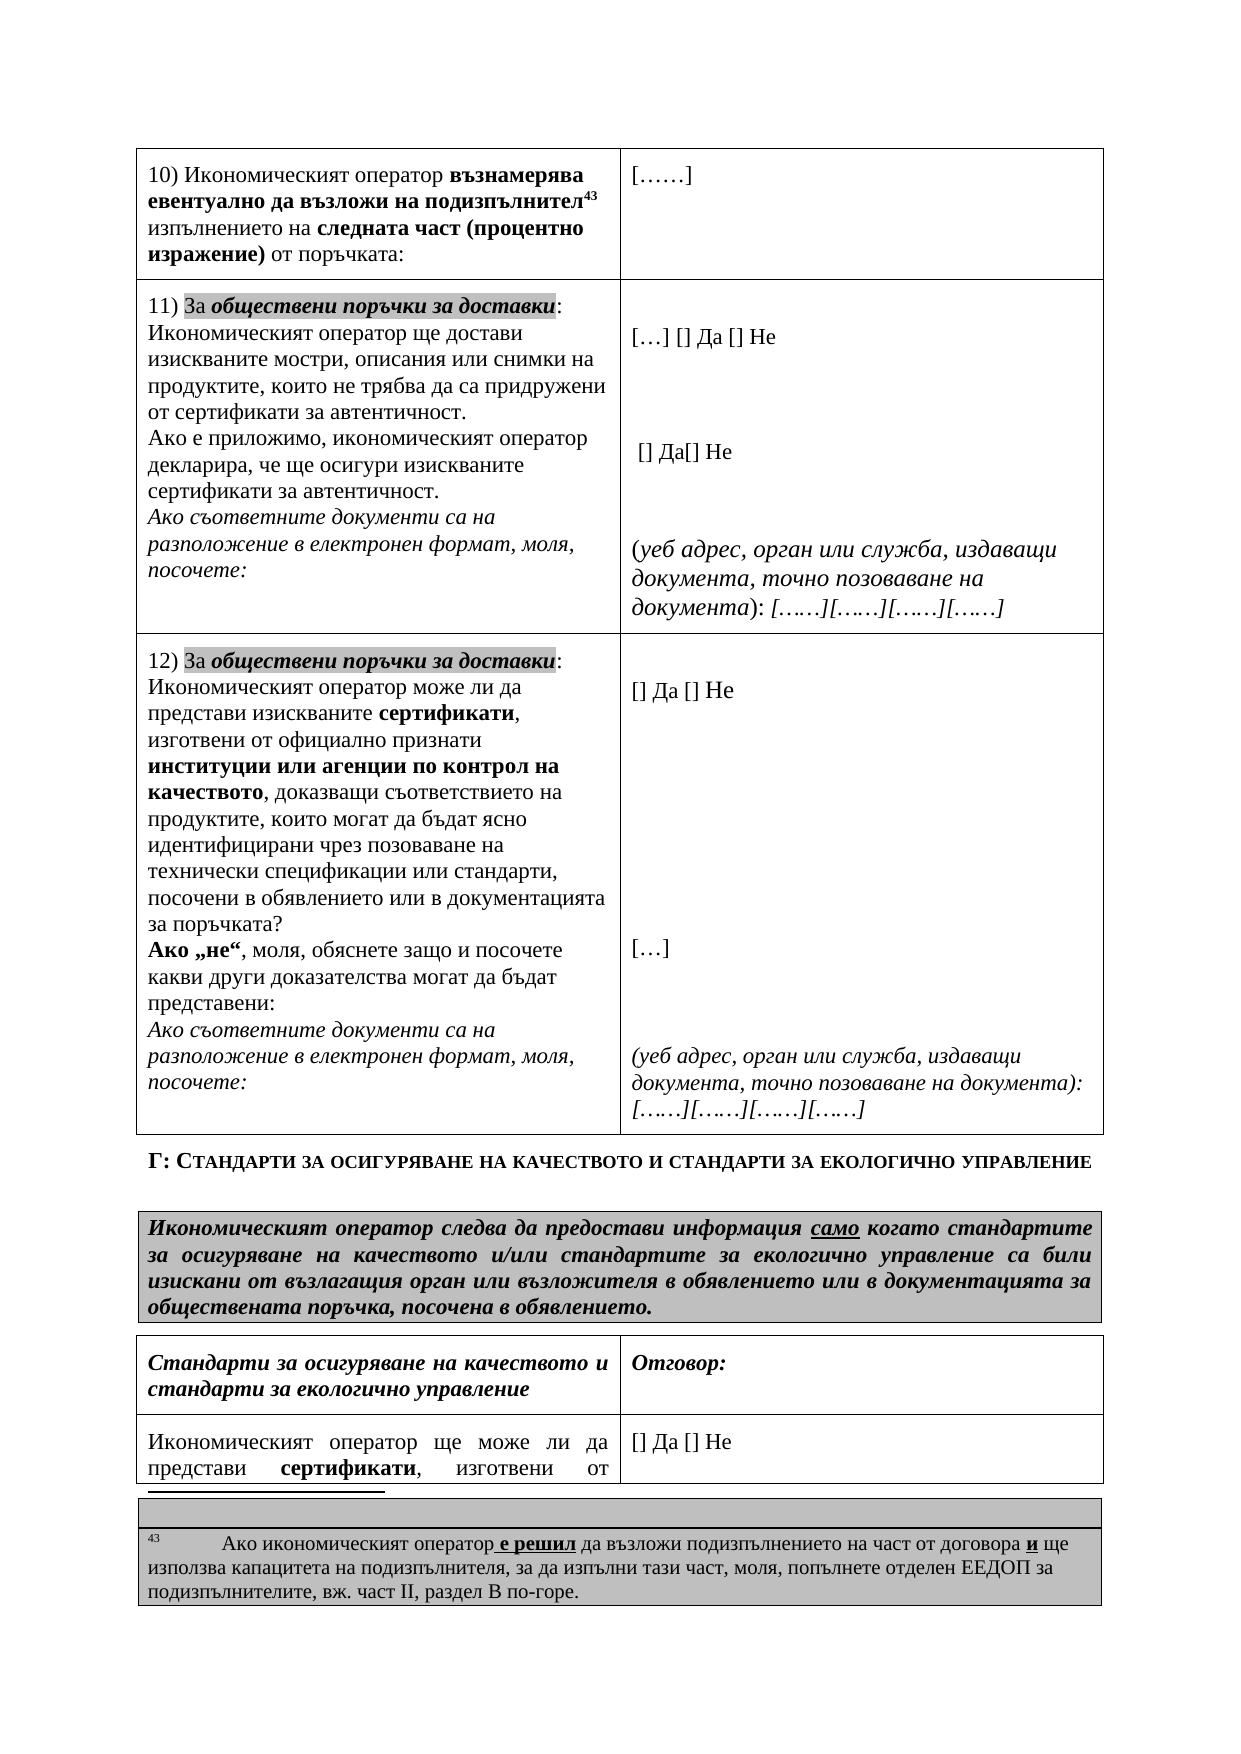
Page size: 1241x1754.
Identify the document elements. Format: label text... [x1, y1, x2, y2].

table_header Отговор: [621, 1336, 1103, 1414]
table_cell 10) Икономическият оператор възнамерява евентуално да възложи на подизпълнител изпълнението на следната част (процентно изражение) от поръчката: [137, 149, 620, 279]
table_cell 11) За обществени поръчки за доставки: Икономическият оператор ще достави изискваните мостри, описания или снимки на продуктите, които не трябва да са придружени от сертификати за автентичност. Ако е приложимо, икономическият оператор декларира, че ще осигури изискваните сертификати за автентичност. Ако съответните документи са на разположение в електронен формат, моля, посочете: [137, 280, 620, 633]
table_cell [621, 1415, 1103, 1483]
table_cell 12) За обществени поръчки за доставки: Икономическият оператор може ли да представи изискваните сертификати, изготвени от официално признати институции или агенции по контрол на качеството, доказващи съответствието на продуктите, които могат да бъдат ясно идентифицирани чрез позоваване на технически спецификации или стандарти, посочени в обявлението или в документацията за поръчката? Ако „не“, моля, обяснете защо и посочете какви други доказателства могат да бъдат представени: Ако съответните документи са на разположение в електронен формат, моля, посочете: [137, 634, 620, 1134]
table_cell [] Да [] Не […] (уеб адрес, орган или служба, издаващи документа, точно позоваване на документа): [……][……][……][……] [621, 634, 1103, 1134]
text Г: Стандарти за осигуряване на качеството и стандарти за екологично управление [148, 1147, 1093, 1174]
text Икономическият оператор следва да предостави информация само когато стандартите за осигуряване на качеството и/или стандартите за екологично управление са били изискани от възлагащия орган или възложителя в обявлението или в документацията за обществената поръчка, посочена в обявлението. [139, 1212, 1101, 1322]
table_header Стандарти за осигуряване на качеството и стандарти за екологично управление [137, 1336, 620, 1414]
table_cell […] [] Да [] Не [] Да[] Не (уеб адрес, орган или служба, издаващи документа, точно позоваване на документа): [……][……][……][……] [621, 280, 1103, 633]
table_cell [……] [621, 149, 1103, 279]
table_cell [137, 1415, 620, 1483]
